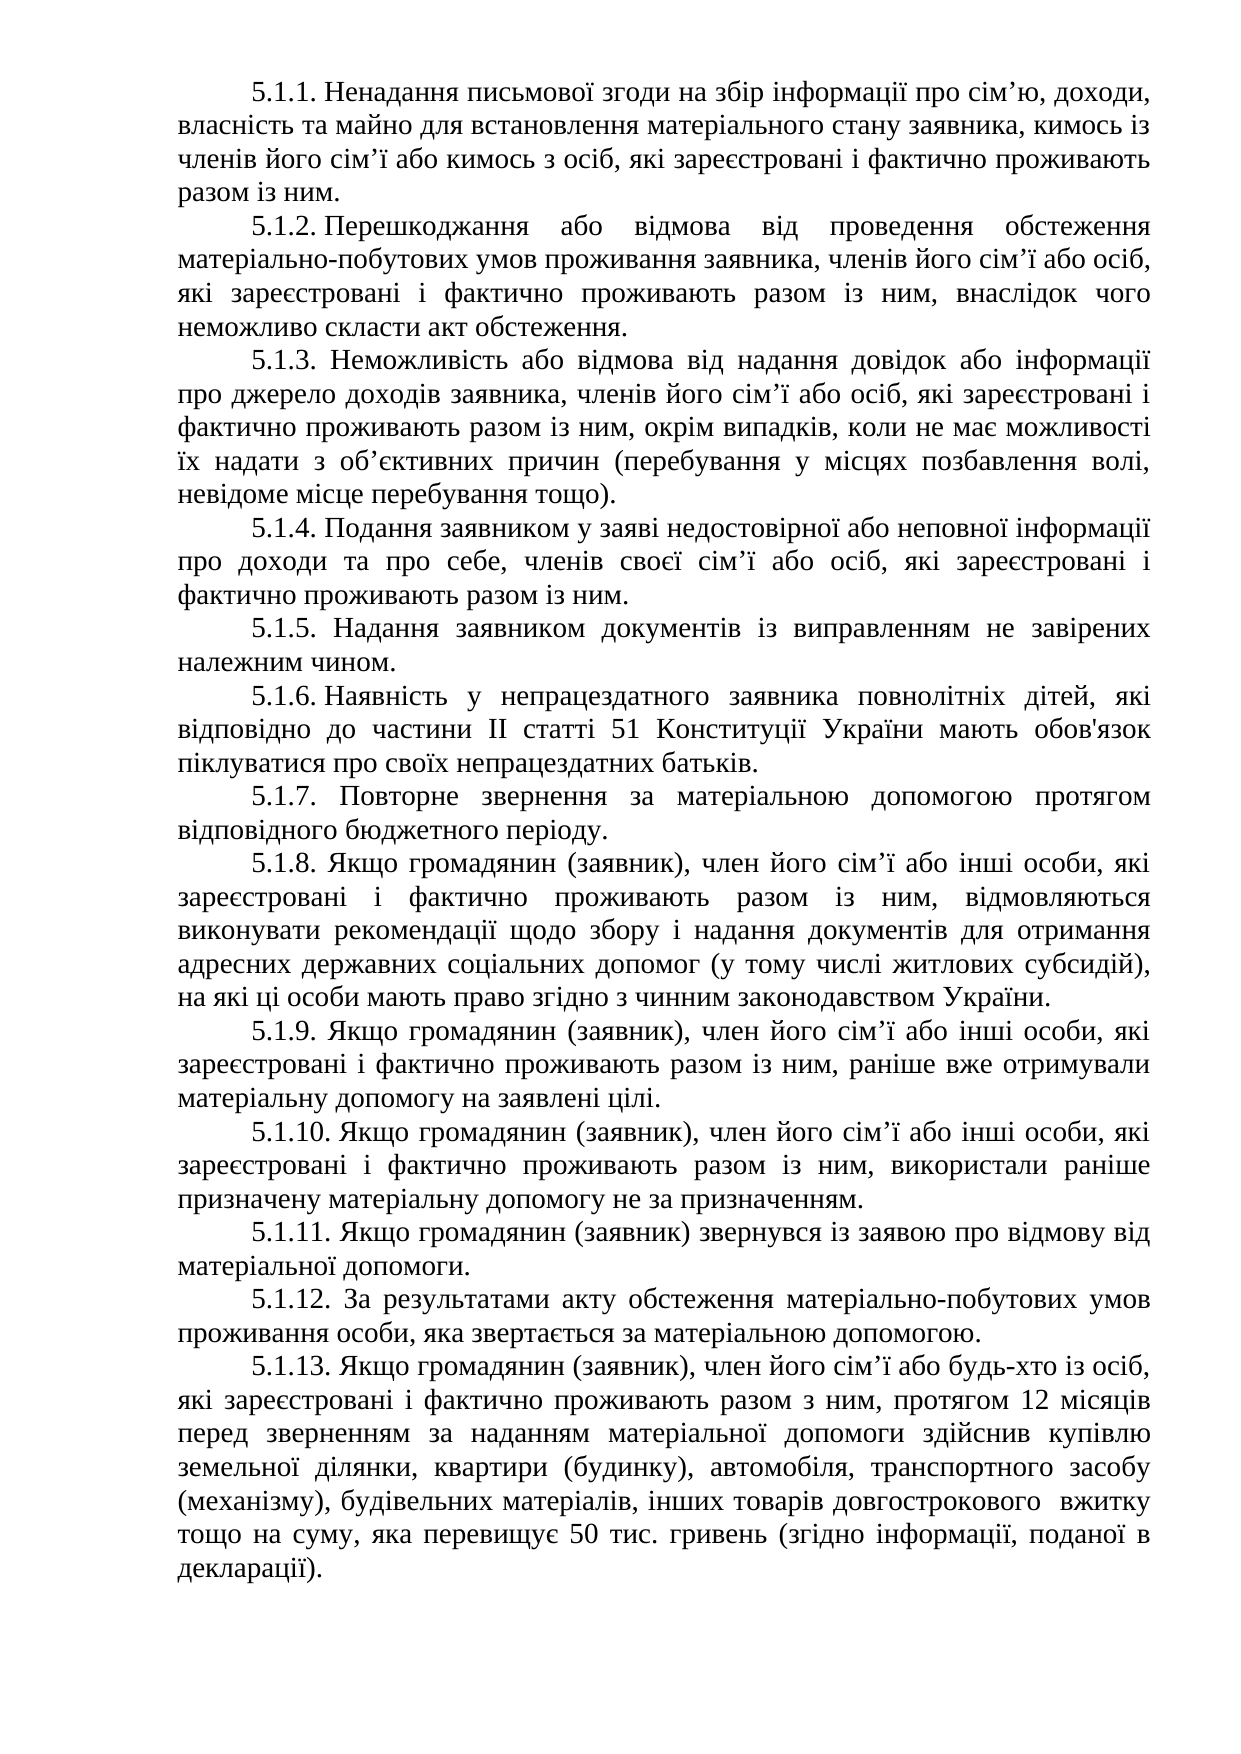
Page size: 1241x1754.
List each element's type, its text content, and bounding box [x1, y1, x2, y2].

text 5.1.6. Наявність у непрацездатного заявника повнолітніх дітей, які відповідно до частини ІІ статті 51 Конституції України мають обов'язок піклуватися про своїх непрацездатних батьків. [177, 678, 1152, 778]
text 5.1.5. Надання заявником документів із виправленням не завірених належним чином. [177, 611, 1152, 678]
text 5.1.4. Подання заявником у заяві недостовірної або неповної інформації про доходи та про себе, членів своєї сім’ї або осіб, які зареєстровані і фактично проживають разом із ним. [177, 510, 1152, 611]
text 5.1.12. За результатами акту обстеження матеріально-побутових умов проживання особи, яка звертається за матеріальною допомогою. [177, 1281, 1152, 1348]
text 5.1.1. Ненадання письмової згоди на збір інформації про сім’ю, доходи, власність та майно для встановлення матеріального стану заявника, кимось із членів його сім’ї або кимось з осіб, які зареєстровані і фактично проживають разом із ним. [177, 74, 1152, 208]
text 5.1.7. Повторне звернення за матеріальною допомогою протягом відповідного бюджетного періоду. [177, 778, 1152, 845]
text 5.1.3. Неможливість або відмова від надання довідок або інформації про джерело доходів заявника, членів його сім’ї або осіб, які зареєстровані і фактично проживають разом із ним, окрім випадків, коли не має можливості їх надати з об’єктивних причин (перебування у місцях позбавлення волі, невідоме місце перебування тощо). [177, 342, 1152, 510]
text 5.1.11. Якщо громадянин (заявник) звернувся із заявою про відмову від матеріальної допомоги. [177, 1214, 1152, 1281]
text 5.1.8. Якщо громадянин (заявник), член його сім’ї або інші особи, які зареєстровані і фактично проживають разом із ним, відмовляються виконувати рекомендації щодо збору і надання документів для отримання адресних державних соціальних допомог (у тому числі житлових субсидій), на які ці особи мають право згідно з чинним законодавством України. [177, 845, 1152, 1013]
text 5.1.2. Перешкоджання або відмова від проведення обстеження матеріально-побутових умов проживання заявника, членів його сім’ї або осіб, які зареєстровані і фактично проживають разом із ним, внаслідок чого неможливо скласти акт обстеження. [177, 208, 1152, 342]
text 5.1.13. Якщо громадянин (заявник), член його сім’ї або будь-хто із осіб, які зареєстровані і фактично проживають разом з ним, протягом 12 місяців перед зверненням за наданням матеріальної допомоги здійснив купівлю земельної ділянки, квартири (будинку), автомобіля, транспортного засобу (механізму), будівельних матеріалів, інших товарів довгострокового вжитку тощо на суму, яка перевищує 50 тис. гривень (згідно інформації, поданої в декларації). [177, 1348, 1152, 1583]
text 5.1.10. Якщо громадянин (заявник), член його сім’ї або інші особи, які зареєстровані і фактично проживають разом із ним, використали раніше призначену матеріальну допомогу не за призначенням. [177, 1114, 1152, 1214]
text 5.1.9. Якщо громадянин (заявник), член його сім’ї або інші особи, які зареєстровані і фактично проживають разом із ним, раніше вже отримували матеріальну допомогу на заявлені цілі. [177, 1013, 1152, 1114]
